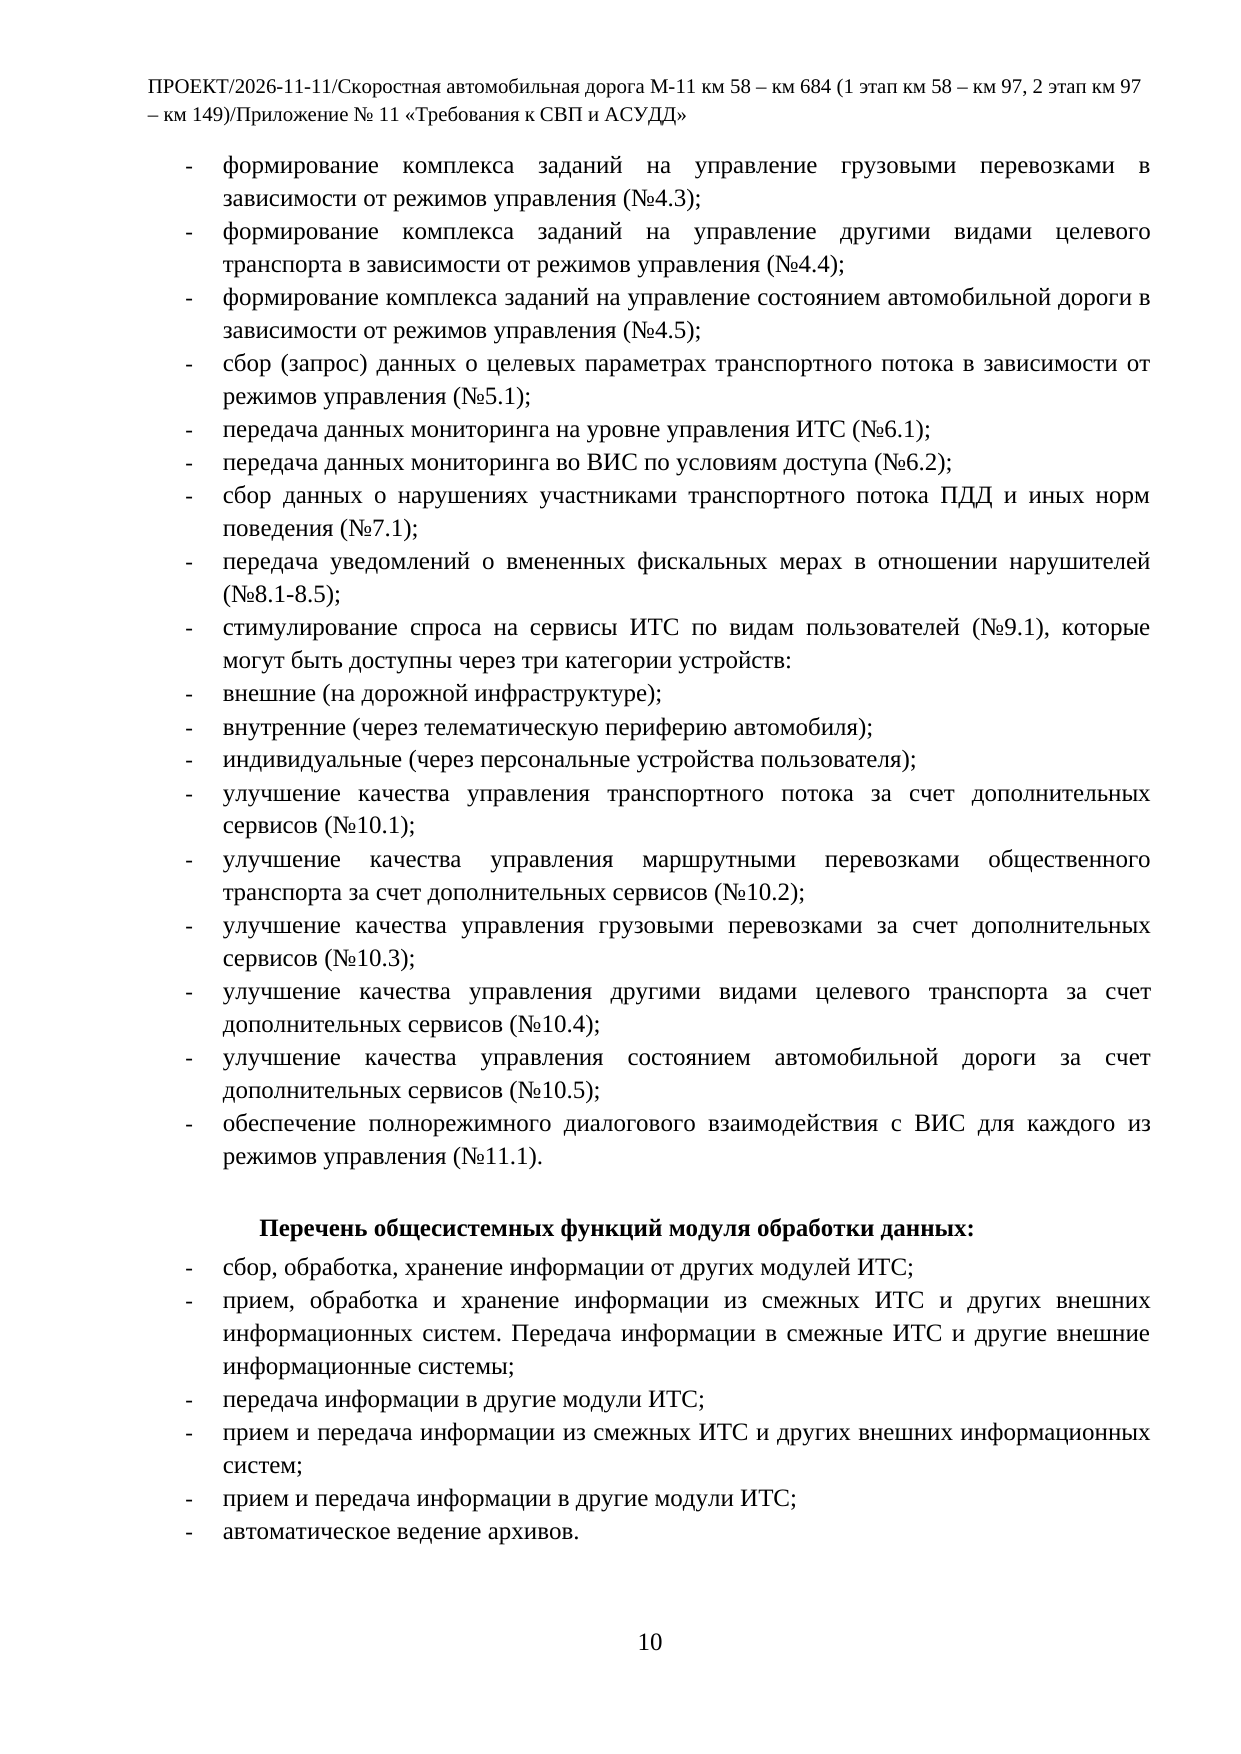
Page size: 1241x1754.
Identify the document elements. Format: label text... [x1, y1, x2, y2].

list передача информации в другие модули ИТС; [185, 1384, 1152, 1413]
list улучшение качества управления маршрутными перевозками общественного транспорта за счет дополнительных сервисов (№10.2); [185, 844, 1152, 905]
list улучшение качества управления другими видами целевого транспорта за счет дополнительных сервисов (№10.4); [185, 976, 1152, 1037]
list прием, обработка и хранение информации из смежных ИТС и других внешних информационных систем. Передача информации в смежные ИТС и другие внешние информационные системы; [185, 1285, 1152, 1380]
list прием и передача информации в другие модули ИТС; [185, 1483, 1152, 1512]
list формирование комплекса заданий на управление грузовыми перевозками в зависимости от режимов управления (№4.3); [185, 150, 1152, 212]
list передача данных мониторинга на уровне управления ИТС (№6.1); [185, 414, 1152, 443]
list обеспечение полнорежимного диалогового взаимодействия с ВИС для каждого из режимов управления (№11.1). [185, 1108, 1152, 1169]
list внутренние (через телематическую периферию автомобиля); [185, 712, 1152, 740]
list индивидуальные (через персональные устройства пользователя); [185, 744, 1152, 773]
list стимулирование спроса на сервисы ИТС по видам пользователей (№9.1), которые могут быть доступны через три категории устройств: [185, 612, 1152, 674]
list автоматическое ведение архивов. [185, 1516, 1152, 1545]
list улучшение качества управления состоянием автомобильной дороги за счет дополнительных сервисов (№10.5); [185, 1042, 1152, 1103]
list улучшение качества управления транспортного потока за счет дополнительных сервисов (№10.1); [185, 778, 1152, 839]
list сбор данных о нарушениях участниками транспортного потока ПДД и иных норм поведения (№7.1); [185, 480, 1152, 542]
list формирование комплекса заданий на управление состоянием автомобильной дороги в зависимости от режимов управления (№4.5); [185, 282, 1152, 344]
text Перечень общесистемных функций модуля обработки данных: [259, 1213, 1152, 1242]
list передача уведомлений о вмененных фискальных мерах в отношении нарушителей (№8.1-8.5); [185, 546, 1152, 608]
list улучшение качества управления грузовыми перевозками за счет дополнительных сервисов (№10.3); [185, 910, 1152, 971]
list прием и передача информации из смежных ИТС и других внешних информационных систем; [185, 1417, 1152, 1479]
list формирование комплекса заданий на управление другими видами целевого транспорта в зависимости от режимов управления (№4.4); [185, 216, 1152, 278]
list сбор, обработка, хранение информации от других модулей ИТС; [185, 1252, 1152, 1281]
list сбор (запрос) данных о целевых параметрах транспортного потока в зависимости от режимов управления (№5.1); [185, 348, 1152, 410]
list внешние (на дорожной инфраструктуре); [185, 678, 1152, 707]
list передача данных мониторинга во ВИС по условиям доступа (№6.2); [185, 447, 1152, 476]
